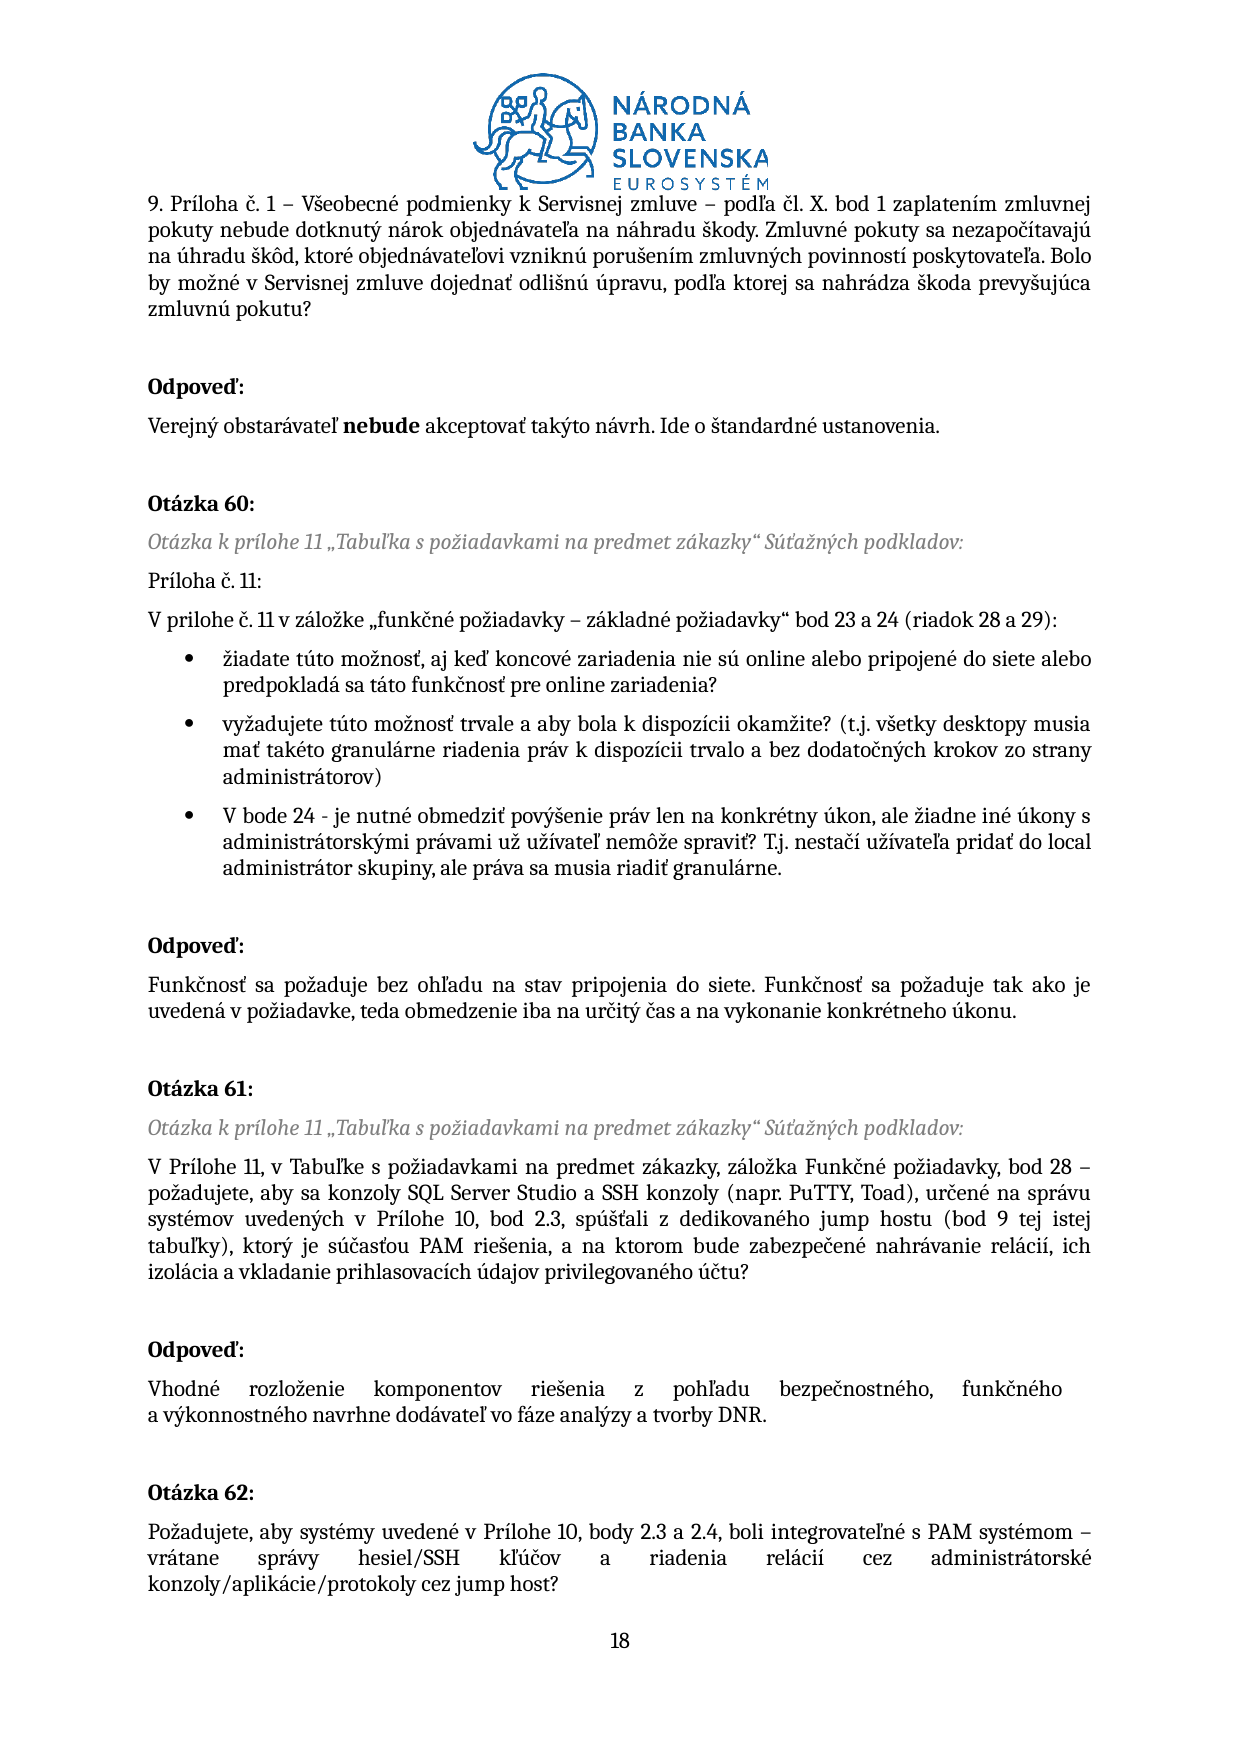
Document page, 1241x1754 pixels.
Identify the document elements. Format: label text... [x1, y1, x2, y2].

text Otázka k prílohe 11 „Tabuľka s požiadavkami na predmet zákazky“ Súťažných podkladov: [148, 529, 1093, 556]
text Odpoveď: [148, 933, 1093, 959]
text Požadujete, aby systémy uvedené v Prílohe 10, body 2.3 a 2.4, boli integrovateľné s PAM systémom – vrátane správy hesiel/SSH kľúčov a riadenia relácií cez administrátorské konzoly/aplikácie/protokoly cez jump host? [148, 1518, 1093, 1597]
text Otázka k prílohe 11 „Tabuľka s požiadavkami na predmet zákazky“ Súťažných podkladov: [148, 1115, 1093, 1141]
text Verejný obstarávateľ nebude akceptovať takýto návrh. Ide o štandardné ustanovenia. [148, 413, 1093, 439]
list žiadate túto možnosť, aj keď koncové zariadenia nie sú online alebo pripojené do siete alebo predpokladá sa táto funkčnosť pre online zariadenia? [185, 646, 1093, 698]
text Funkčnosť sa požaduje bez ohľadu na stav pripojenia do siete. Funkčnosť sa požaduje tak ako je uvedená v požiadavke, teda obmedzenie iba na určitý čas a na vykonanie konkrétneho úkonu. [148, 972, 1093, 1024]
text Odpoveď: [148, 1337, 1093, 1363]
text Odpoveď: [148, 374, 1093, 400]
list V bode 24 - je nutné obmedziť povýšenie práv len na konkrétny úkon, ale žiadne iné úkony s administrátorskými právami už užívateľ nemôže spraviť? T.j. nestačí užívateľa pridať do local administrátor skupiny, ale práva sa musia riadiť granulárne. [185, 802, 1093, 882]
text Otázka 61: [148, 1076, 1093, 1102]
text Otázka 60: [148, 490, 1093, 517]
text Príloha č. 11: [148, 568, 1093, 594]
list vyžadujete túto možnosť trvale a aby bola k dispozícii okamžite? (t.j. všetky desktopy musia mať takéto granulárne riadenia práv k dispozícii trvalo a bez dodatočných krokov zo strany administrátorov) [185, 711, 1093, 790]
text Vhodné rozloženie komponentov riešenia z pohľadu bezpečnostného, funkčného a výkonnostného navrhne dodávateľ vo fáze analýzy a tvorby DNR. [148, 1376, 1093, 1428]
picture [472, 73, 768, 191]
text 9. Príloha č. 1 – Všeobecné podmienky k Servisnej zmluve – podľa čl. X. bod 1 zaplatením zmluvnej pokuty nebude dotknutý nárok objednávateľa na náhradu škody. Zmluvné pokuty sa nezapočítavajú na úhradu škôd, ktoré objednávateľovi vzniknú porušením zmluvných povinností poskytovateľa. Bolo by možné v Servisnej zmluve dojednať odlišnú úpravu, podľa ktorej sa nahrádza škoda prevyšujúca zmluvnú pokutu? [148, 191, 1093, 322]
text V Prílohe 11, v Tabuľke s požiadavkami na predmet zákazky, záložka Funkčné požiadavky, bod 28 – požadujete, aby sa konzoly SQL Server Studio a SSH konzoly (napr. PuTTY, Toad), určené na správu systémov uvedených v Prílohe 10, bod 2.3, spúšťali z dedikovaného jump hostu (bod 9 tej istej tabuľky), ktorý je súčasťou PAM riešenia, a na ktorom bude zabezpečené nahrávanie relácií, ich izolácia a vkladanie prihlasovacích údajov privilegovaného účtu? [148, 1153, 1093, 1285]
text V prilohe č. 11 v záložke „funkčné požiadavky – základné požiadavky“ bod 23 a 24 (riadok 28 a 29): [148, 607, 1093, 633]
text Otázka 62: [148, 1479, 1093, 1506]
